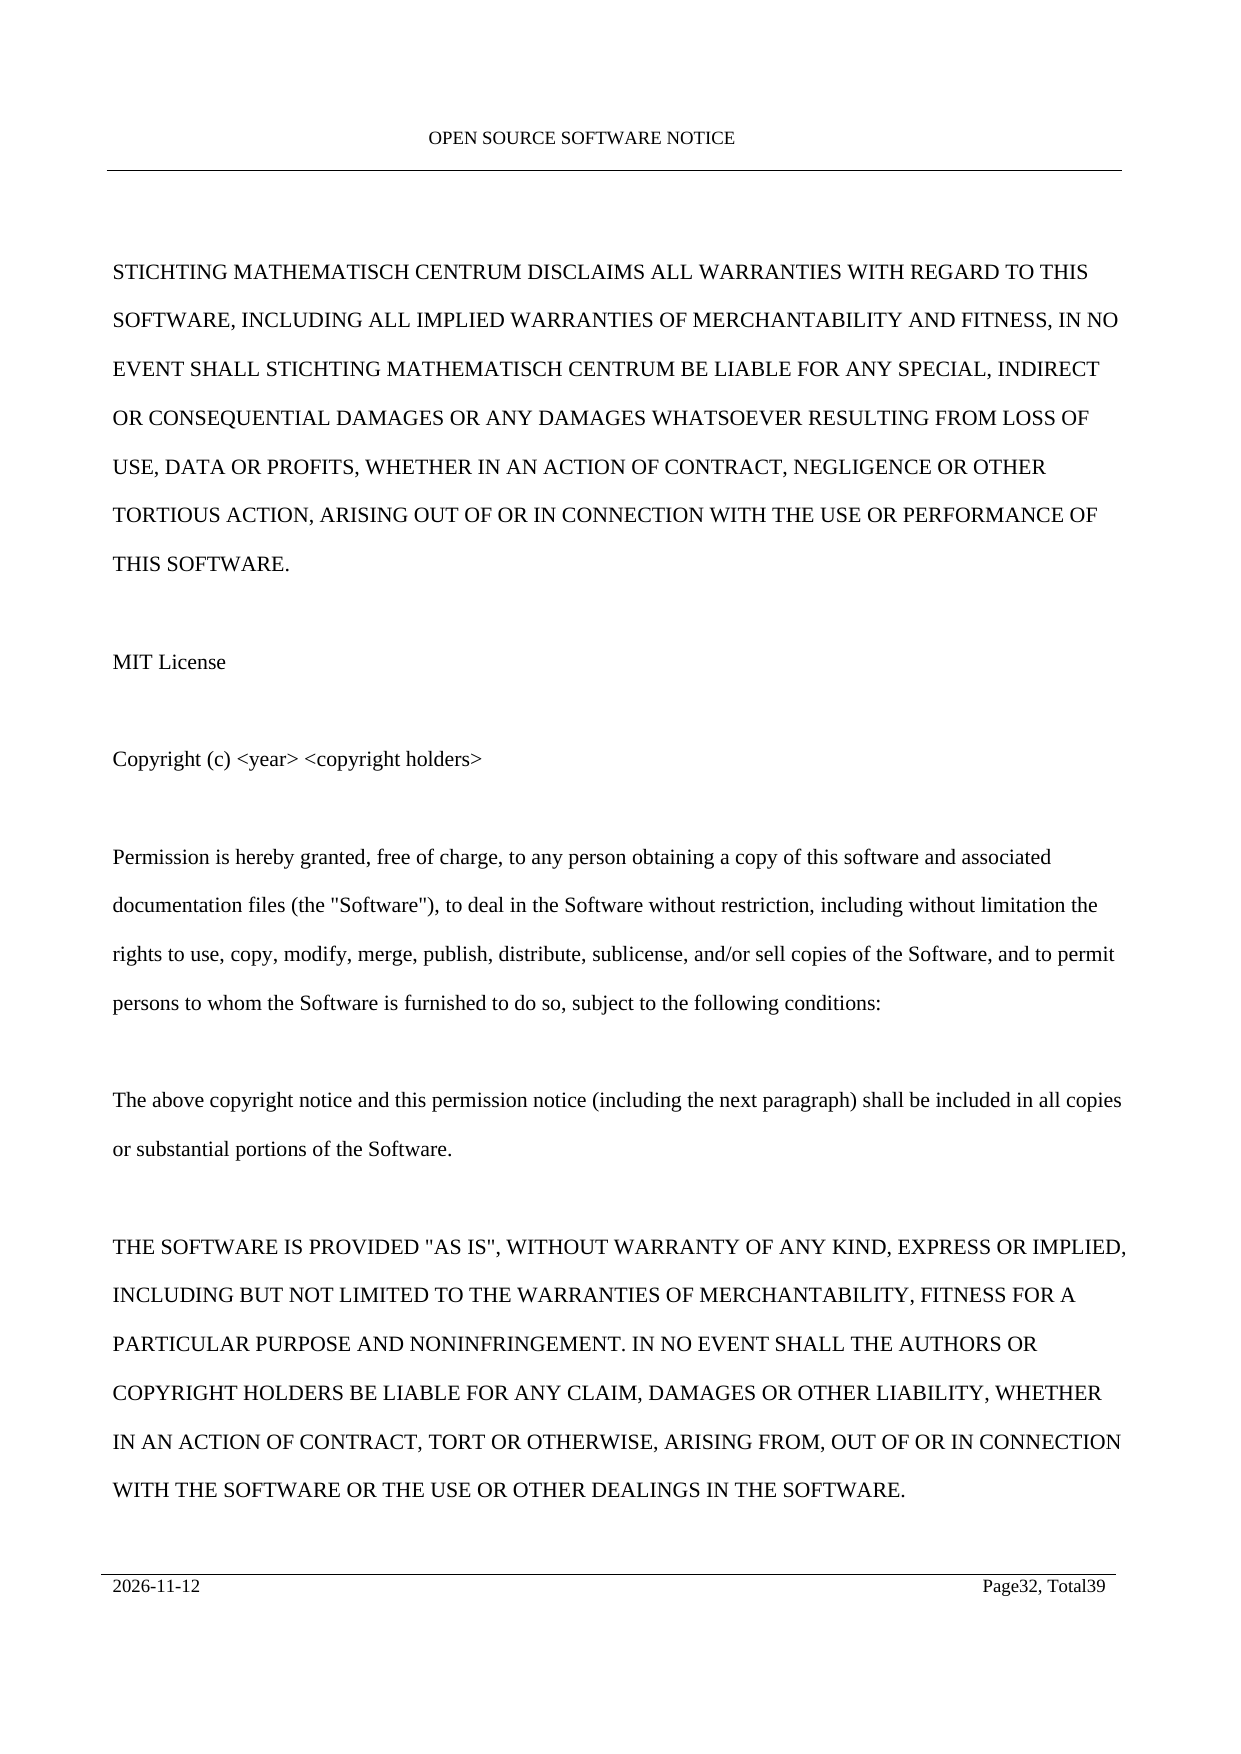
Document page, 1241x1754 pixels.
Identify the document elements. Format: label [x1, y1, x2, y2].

text [112, 206, 1128, 1506]
